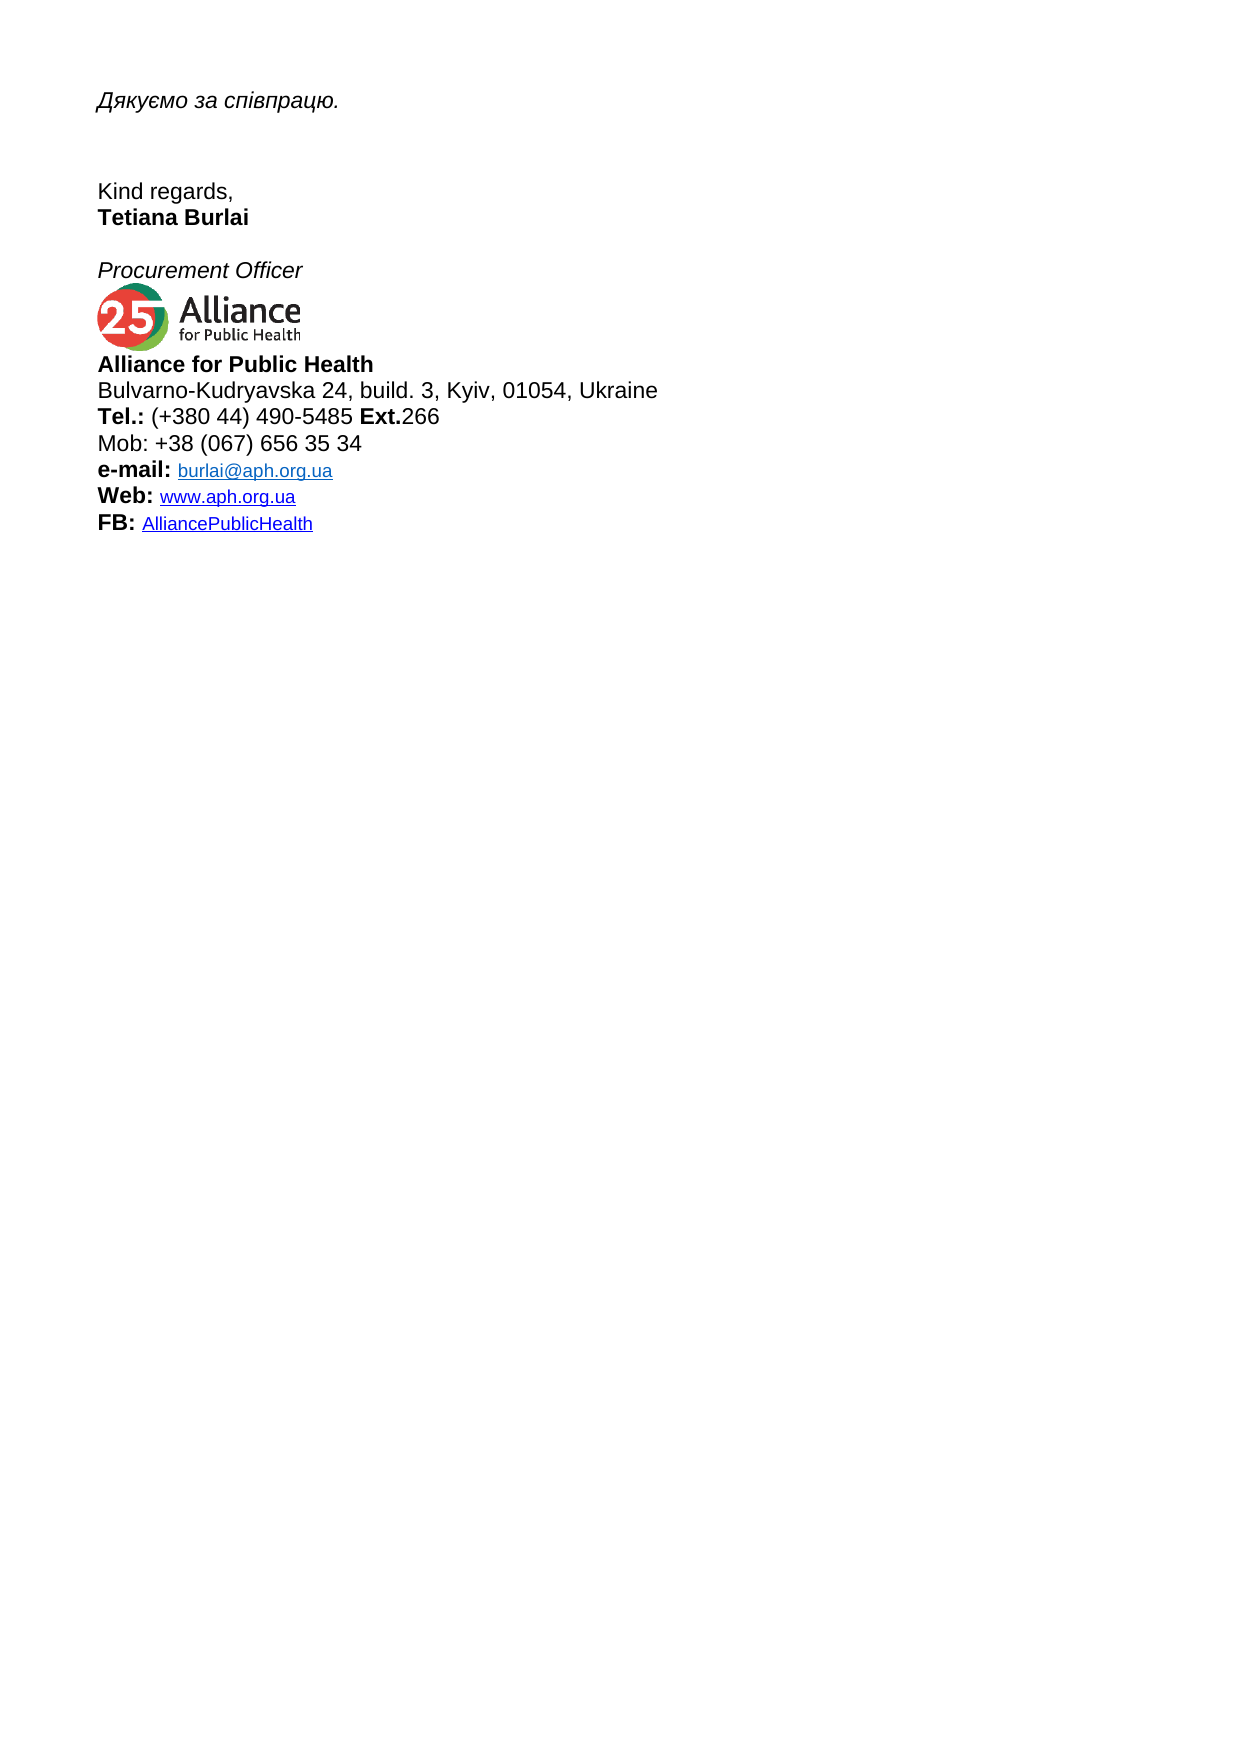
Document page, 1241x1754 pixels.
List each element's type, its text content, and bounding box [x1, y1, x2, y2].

text Bulvarno-Kudryavska 24, build. 3, Kyiv, 01054, Ukraine Tel.: (+380 44) 490-5485 Ext.266 [97, 377, 1143, 430]
text e-mail: burlai@aph.org.ua Web: www.aph.org.ua [97, 456, 1143, 509]
text Kind regards, [97, 178, 1143, 204]
picture [97, 283, 300, 351]
text Tetiana Burlai [97, 204, 1143, 230]
text FB: AlliancePublicHealth [97, 509, 1143, 535]
text Дякуємо за співпрацю. [97, 87, 1143, 114]
text Mob: +38 (067) 656 35 34 [97, 430, 1143, 456]
text Alliance for Public Health [97, 351, 1143, 377]
text Procurement Officer [97, 257, 1143, 283]
